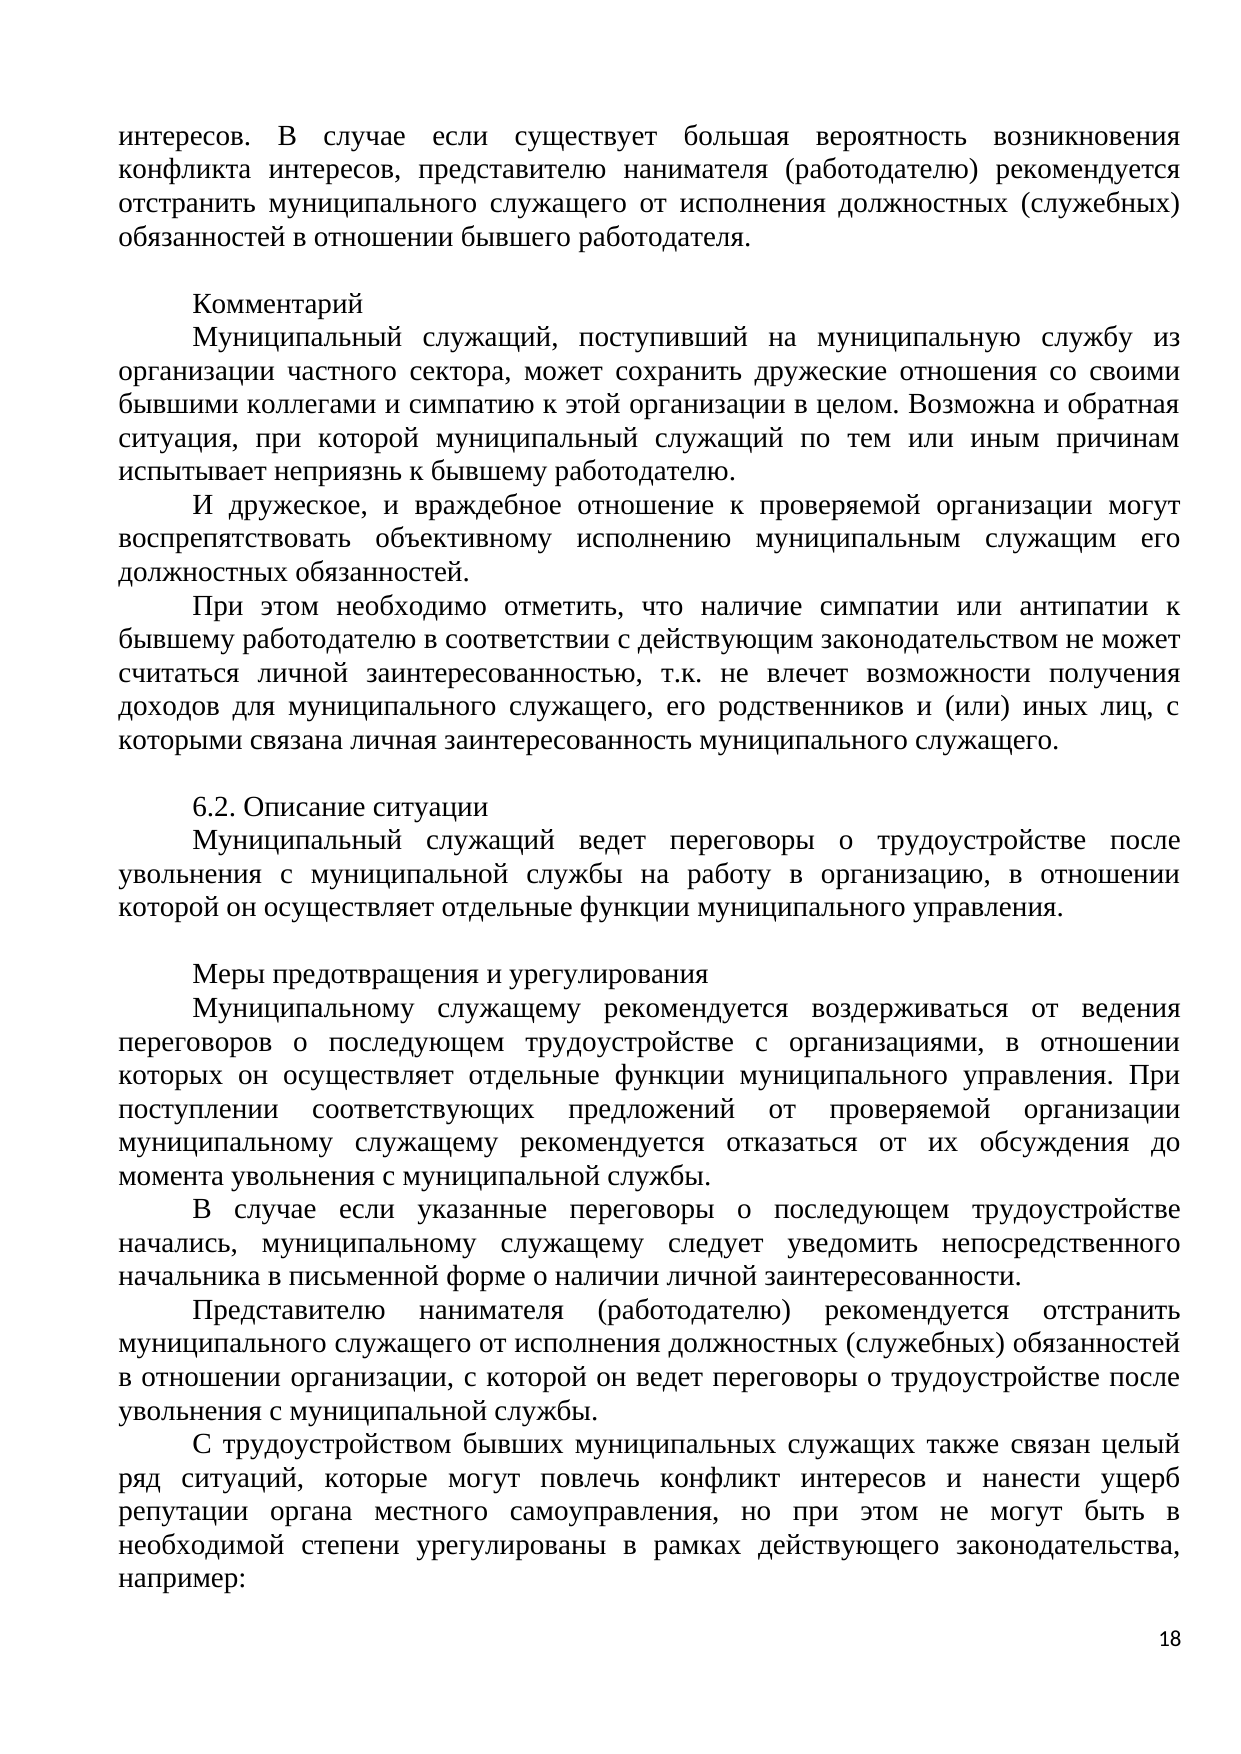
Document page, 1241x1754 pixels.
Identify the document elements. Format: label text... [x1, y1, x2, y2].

text В случае если указанные переговоры о последующем трудоустройстве начались, муниципальному служащему следует уведомить непосредственного начальника в письменной форме о наличии личной заинтересованности. [118, 1191, 1181, 1292]
text Комментарий [118, 286, 1181, 319]
text Меры предотвращения и урегулирования [118, 957, 1181, 990]
text При этом необходимо отметить, что наличие симпатии или антипатии к бывшему работодателю в соответствии с действующим законодательством не может считаться личной заинтересованностью, т.к. не влечет возможности получения доходов для муниципального служащего, его родственников и (или) иных лиц, с которыми связана личная заинтересованность муниципального служащего. [118, 588, 1181, 755]
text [118, 118, 1181, 252]
text 6.2. Описание ситуации [118, 789, 1181, 822]
text Муниципальный служащий ведет переговоры о трудоустройстве после увольнения с муниципальной службы на работу в организацию, в отношении которой он осуществляет отдельные функции муниципального управления. [118, 822, 1181, 923]
text И дружеское, и враждебное отношение к проверяемой организации могут воспрепятствовать объективному исполнению муниципальным служащим его должностных обязанностей. [118, 487, 1181, 588]
text Муниципальный служащий, поступивший на муниципальную службу из организации частного сектора, может сохранить дружеские отношения со своими бывшими коллегами и симпатию к этой организации в целом. Возможна и обратная ситуация, при которой муниципальный служащий по тем или иным причинам испытывает неприязнь к бывшему работодателю. [118, 319, 1181, 487]
text Муниципальному служащему рекомендуется воздерживаться от ведения переговоров о последующем трудоустройстве с организациями, в отношении которых он осуществляет отдельные функции муниципального управления. При поступлении соответствующих предложений от проверяемой организации муниципальному служащему рекомендуется отказаться от их обсуждения до момента увольнения с муниципальной службы. [118, 990, 1181, 1191]
text Представителю нанимателя (работодателю) рекомендуется отстранить муниципального служащего от исполнения должностных (служебных) обязанностей в отношении организации, с которой он ведет переговоры о трудоустройстве после увольнения с муниципальной службы. [118, 1292, 1181, 1426]
text С трудоустройством бывших муниципальных служащих также связан целый ряд ситуаций, которые могут повлечь конфликт интересов и нанести ущерб репутации органа местного самоуправления, но при этом не могут быть в необходимой степени урегулированы в рамках действующего законодательства, например: [118, 1426, 1181, 1594]
